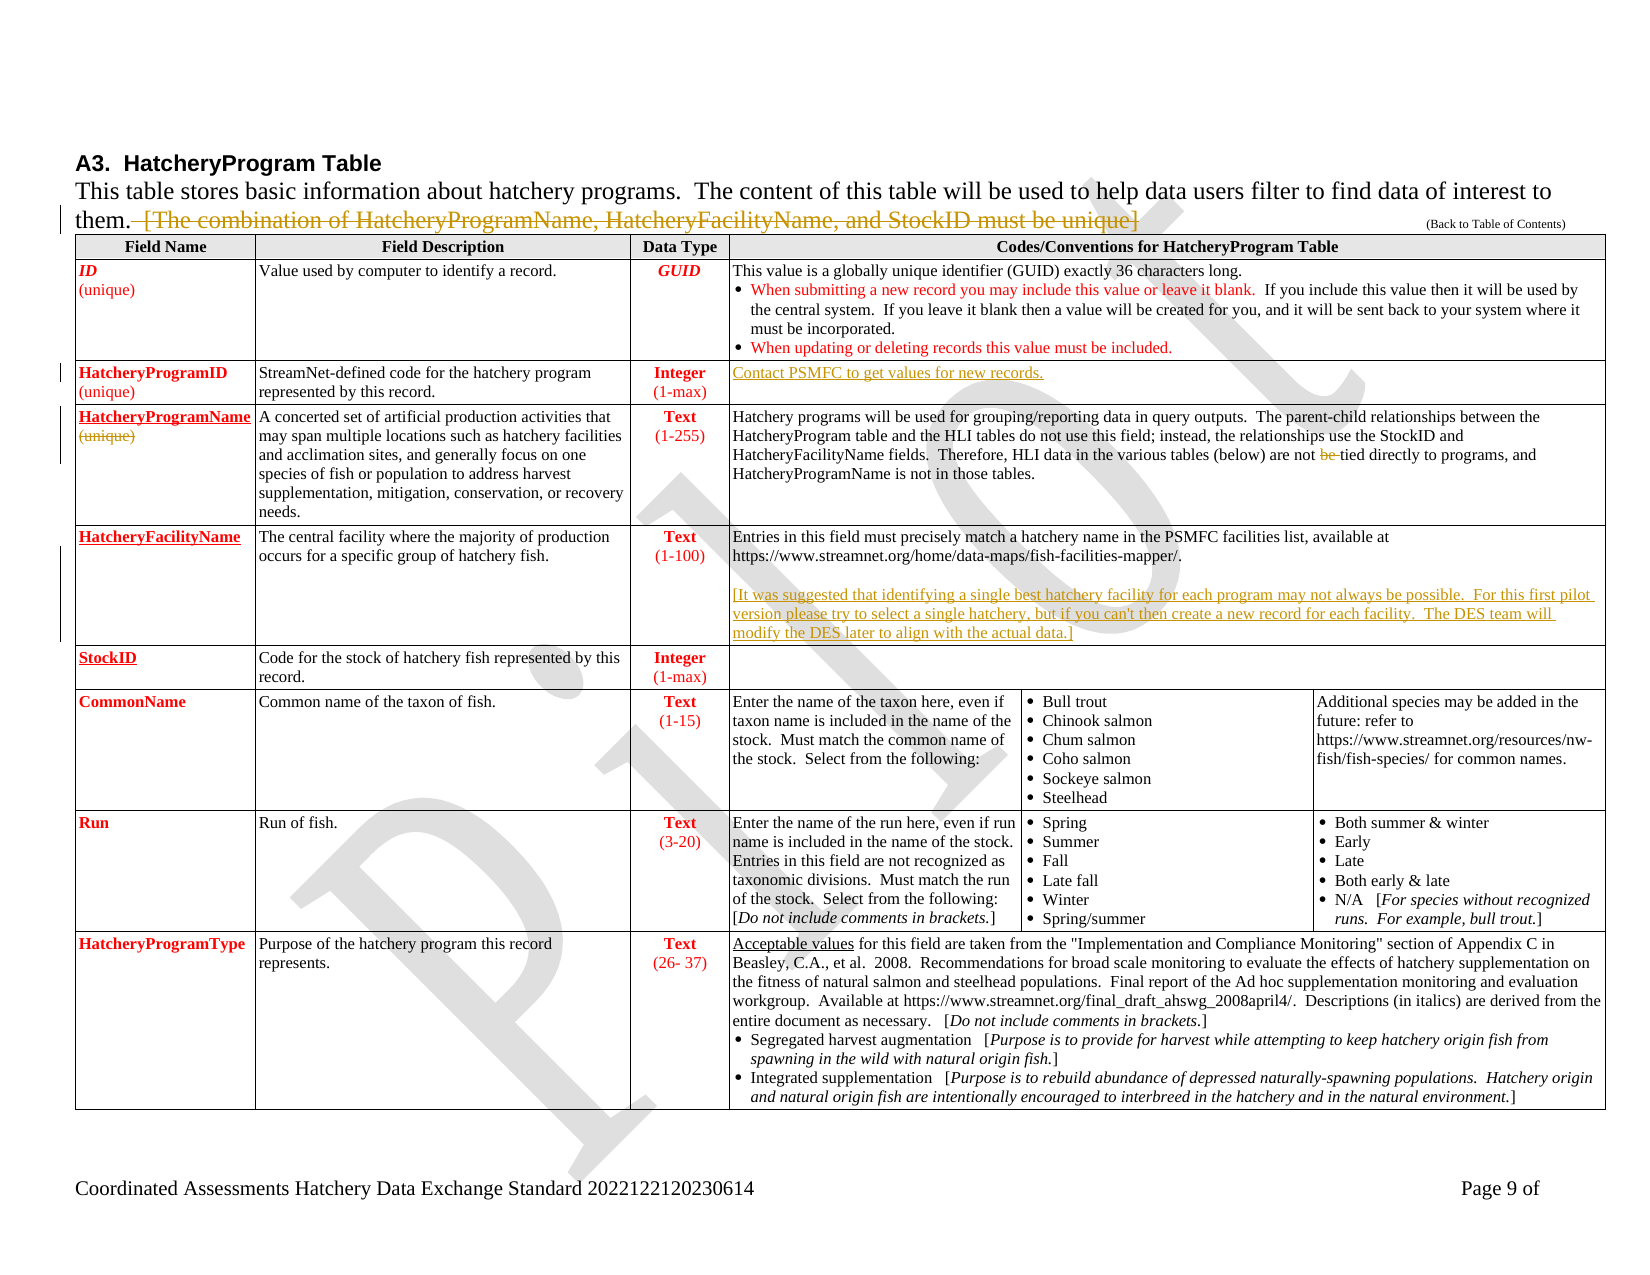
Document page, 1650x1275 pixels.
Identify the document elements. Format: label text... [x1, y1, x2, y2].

table_cell Run [76, 811, 255, 931]
subtitle A3. HatcheryProgram Table [75, 150, 1575, 176]
table_cell Code for the stock of hatchery fish represented by this record. [256, 646, 630, 689]
table_cell The central facility where the majority of production occurs for a specific group of hatchery fish. [256, 526, 630, 645]
table_cell GUID [631, 260, 729, 360]
table_cell Spring Summer Fall Late fall Winter Spring/summer [1022, 811, 1313, 931]
table_cell Additional species may be added in the future: refer to https://www.streamnet.org/resources/nw-fish/fish-species/ for common names. [1314, 690, 1605, 810]
table_cell StreamNet-defined code for the hatchery program represented by this record. [256, 361, 630, 404]
table_cell A concerted set of artificial production activities that may span multiple locations such as hatchery facilities and acclimation sites, and generally focus on one species of fish or population to address harvest supplementation, mitigation, conservation, or recovery needs. [256, 405, 630, 524]
table_cell Text (1-255) [631, 405, 729, 524]
table_cell CommonName [76, 690, 255, 810]
table_cell Common name of the taxon of fish. [256, 690, 630, 810]
table_cell Text (3-20) [631, 811, 729, 931]
table_cell Integer (1-max) [631, 646, 729, 689]
table_header Codes/Conventions for HatcheryProgram Table [730, 235, 1605, 258]
table_cell HatcheryProgramName [76, 405, 255, 524]
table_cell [256, 932, 630, 1109]
table_header Data Type [631, 235, 729, 258]
table_cell HatcheryFacilityName [76, 526, 255, 645]
table_cell Text (26- 37) [631, 932, 729, 1109]
table_cell Entries in this field must precisely match a hatchery name in the PSMFC facilities list, available at https://www.streamnet.org/home/data-maps/fish-facilities-mapper/. [730, 526, 1605, 645]
table_cell StockID [76, 646, 255, 689]
table_cell Value used by computer to identify a record. [256, 260, 630, 360]
table_cell Bull trout Chinook salmon Chum salmon Coho salmon Sockeye salmon Steelhead [1022, 690, 1313, 810]
table_cell Integer (1-max) [631, 361, 729, 404]
table_cell [730, 646, 1605, 689]
table_cell Both summer & winter Early Late Both early & late N/A [For species without recognized runs. For example, bull trout.] [1314, 811, 1605, 931]
table_cell Enter the name of the taxon here, even if taxon name is included in the name of the stock. Must match the common name of the stock. Select from the following: [730, 690, 1021, 810]
table_cell Run of fish. [256, 811, 630, 931]
table_cell This value is a globally unique identifier (GUID) exactly 36 characters long. When submitting a new record you may include this value or leave it blank. If you include this value then it will be used by the central system. If you leave it blank then a value will be created for you, and it will be sent back to your system where it must be incorporated. When updating or deleting records this value must be included. [730, 260, 1605, 360]
table_header Field Description [256, 235, 630, 258]
text This table stores basic information about hatchery programs. The content of this table will be used to help data users filter to find data of interest to them. (Back to Table of Contents) [75, 176, 1575, 234]
table_cell Text (1-15) [631, 690, 729, 810]
table_cell ID (unique) [76, 260, 255, 360]
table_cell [730, 932, 1605, 1109]
table_header Field Name [76, 235, 255, 258]
table_cell Hatchery programs will be used for grouping/reporting data in query outputs. The parent-child relationships between the HatcheryProgram table and the HLI tables do not use this field; instead, the relationships use the StockID and HatcheryFacilityName fields. Therefore, HLI data in the various tables (below) are not tied directly to programs, and HatcheryProgramName is not in those tables. [730, 405, 1605, 524]
table_cell Enter the name of the run here, even if run name is included in the name of the stock. Entries in this field are not recognized as taxonomic divisions. Must match the run of the stock. Select from the following: [Do not include comments in brackets.] [730, 811, 1021, 931]
table_cell HatcheryProgramType [76, 932, 255, 1109]
table_cell HatcheryProgramID (unique) [76, 361, 255, 404]
table_cell Text (1-100) [631, 526, 729, 645]
table_cell [730, 361, 1605, 404]
